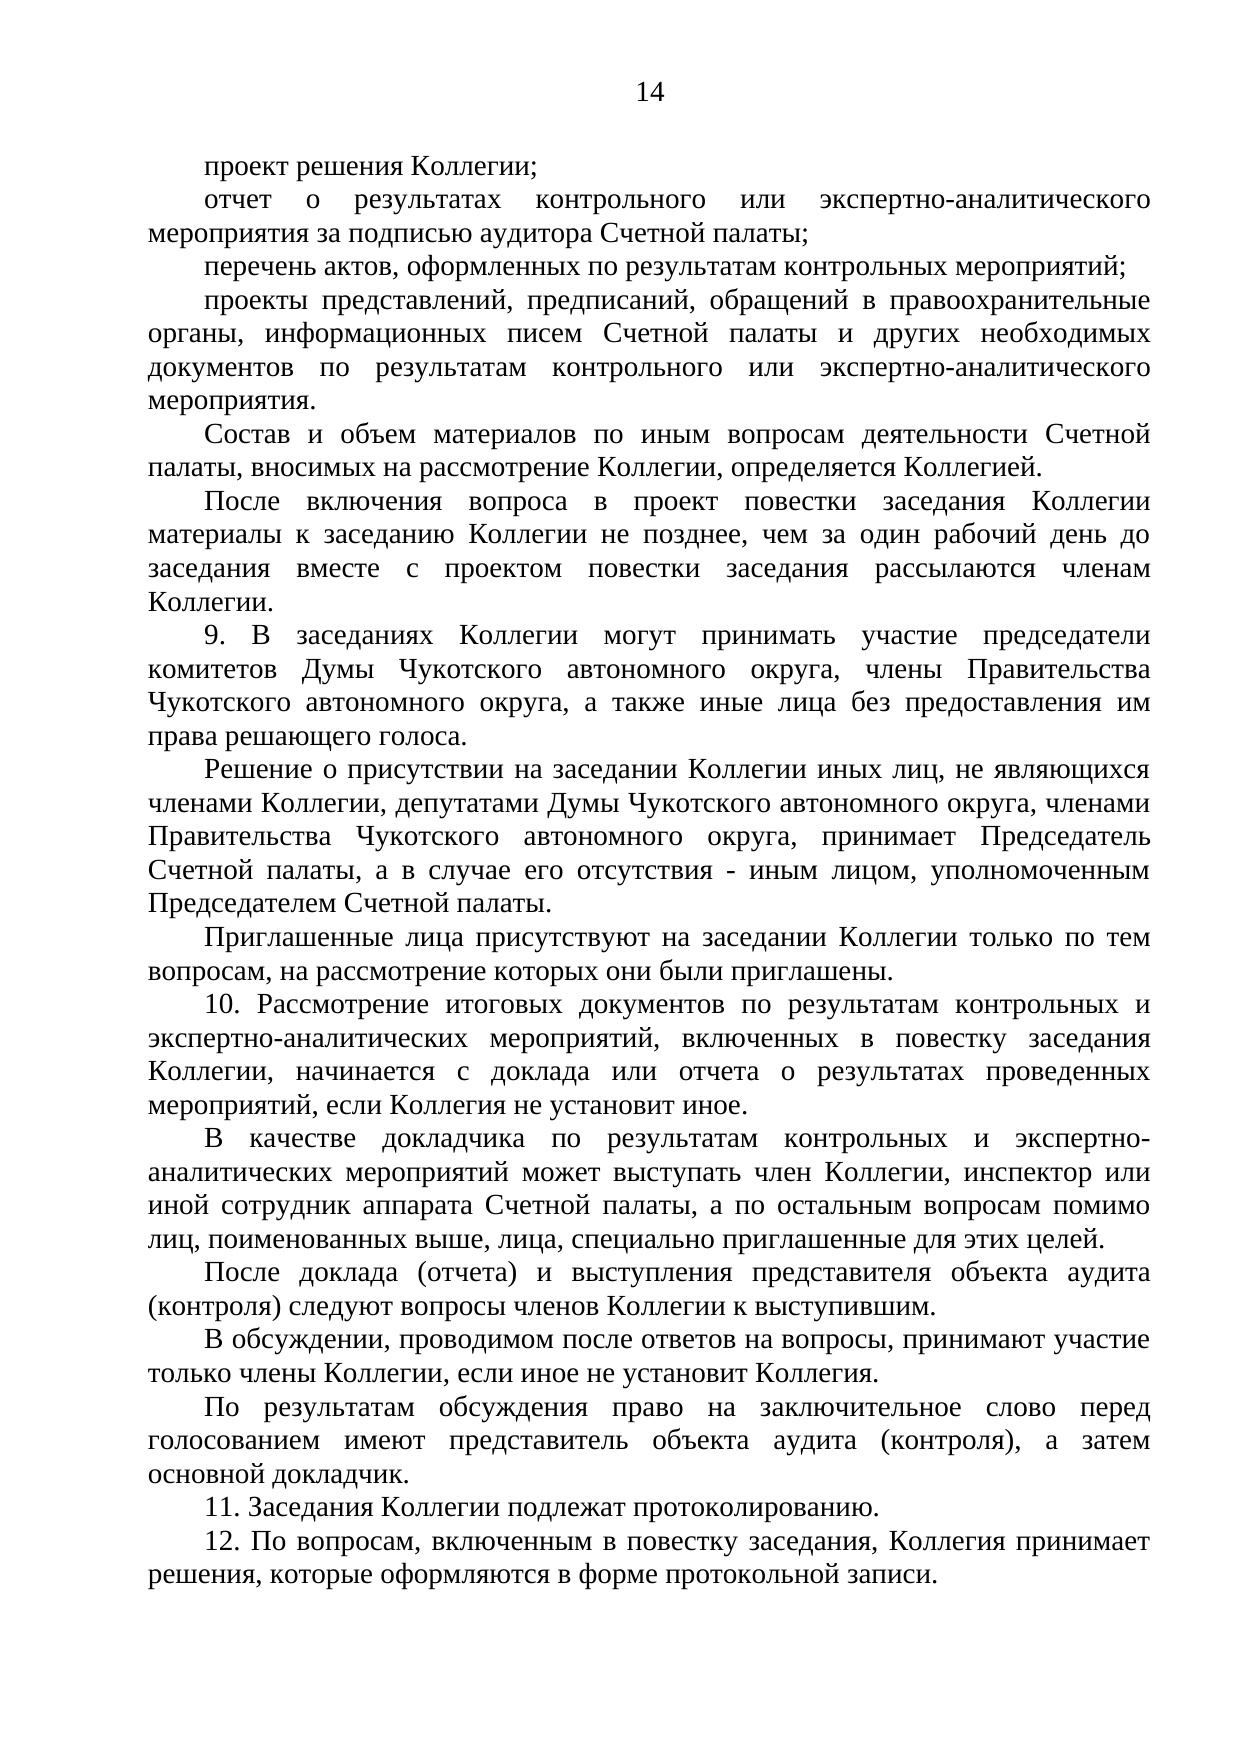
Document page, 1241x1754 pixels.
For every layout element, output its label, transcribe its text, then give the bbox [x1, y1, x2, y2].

text После доклада (отчета) и выступления представителя объекта аудита (контроля) следуют вопросы членов Коллегии к выступившим. [148, 1254, 1152, 1322]
text Приглашенные лица присутствуют на заседании Коллегии только по тем вопросам, на рассмотрение которых они были приглашены. [148, 919, 1152, 986]
text 11. Заседания Коллегии подлежат протоколированию. [148, 1489, 1152, 1523]
text По результатам обсуждения право на заключительное слово перед голосованием имеют представитель объекта аудита (контроля), а затем основной докладчик. [148, 1389, 1152, 1489]
text В качестве докладчика по результатам контрольных и экспертно-аналитических мероприятий может выступать член Коллегии, инспектор или иной сотрудник аппарата Счетной палаты, а по остальным вопросам помимо лиц, поименованных выше, лица, специально приглашенные для этих целей. [148, 1120, 1152, 1254]
text Состав и объем материалов по иным вопросам деятельности Счетной палаты, вносимых на рассмотрение Коллегии, определяется Коллегией. [148, 416, 1152, 483]
text После включения вопроса в проект повестки заседания Коллегии материалы к заседанию Коллегии не позднее, чем за один рабочий день до заседания вместе с проектом повестки заседания рассылаются членам Коллегии. [148, 483, 1152, 617]
text 12. По вопросам, включенным в повестку заседания, Коллегия принимает решения, которые оформляются в форме протокольной записи. [148, 1523, 1152, 1590]
text В обсуждении, проводимом после ответов на вопросы, принимают участие только члены Коллегии, если иное не установит Коллегия. [148, 1322, 1152, 1389]
text проект решения Коллегии; [148, 148, 1152, 181]
text отчет о результатах контрольного или экспертно-аналитического мероприятия за подписью аудитора Счетной палаты; [148, 181, 1152, 248]
text 9. В заседаниях Коллегии могут принимать участие председатели комитетов Думы Чукотского автономного округа, члены Правительства Чукотского автономного округа, а также иные лица без предоставления им права решающего голоса. [148, 617, 1152, 751]
text Решение о присутствии на заседании Коллегии иных лиц, не являющихся членами Коллегии, депутатами Думы Чукотского автономного округа, членами Правительства Чукотского автономного округа, принимает Председатель Счетной палаты, а в случае его отсутствия - иным лицом, уполномоченным Председателем Счетной палаты. [148, 751, 1152, 919]
text 10. Рассмотрение итоговых документов по результатам контрольных и экспертно-аналитических мероприятий, включенных в повестку заседания Коллегии, начинается с доклада или отчета о результатах проведенных мероприятий, если Коллегия не установит иное. [148, 986, 1152, 1120]
text проекты представлений, предписаний, обращений в правоохранительные органы, информационных писем Счетной палаты и других необходимых документов по результатам контрольного или экспертно-аналитического мероприятия. [148, 282, 1152, 416]
text перечень актов, оформленных по результатам контрольных мероприятий; [148, 248, 1152, 282]
